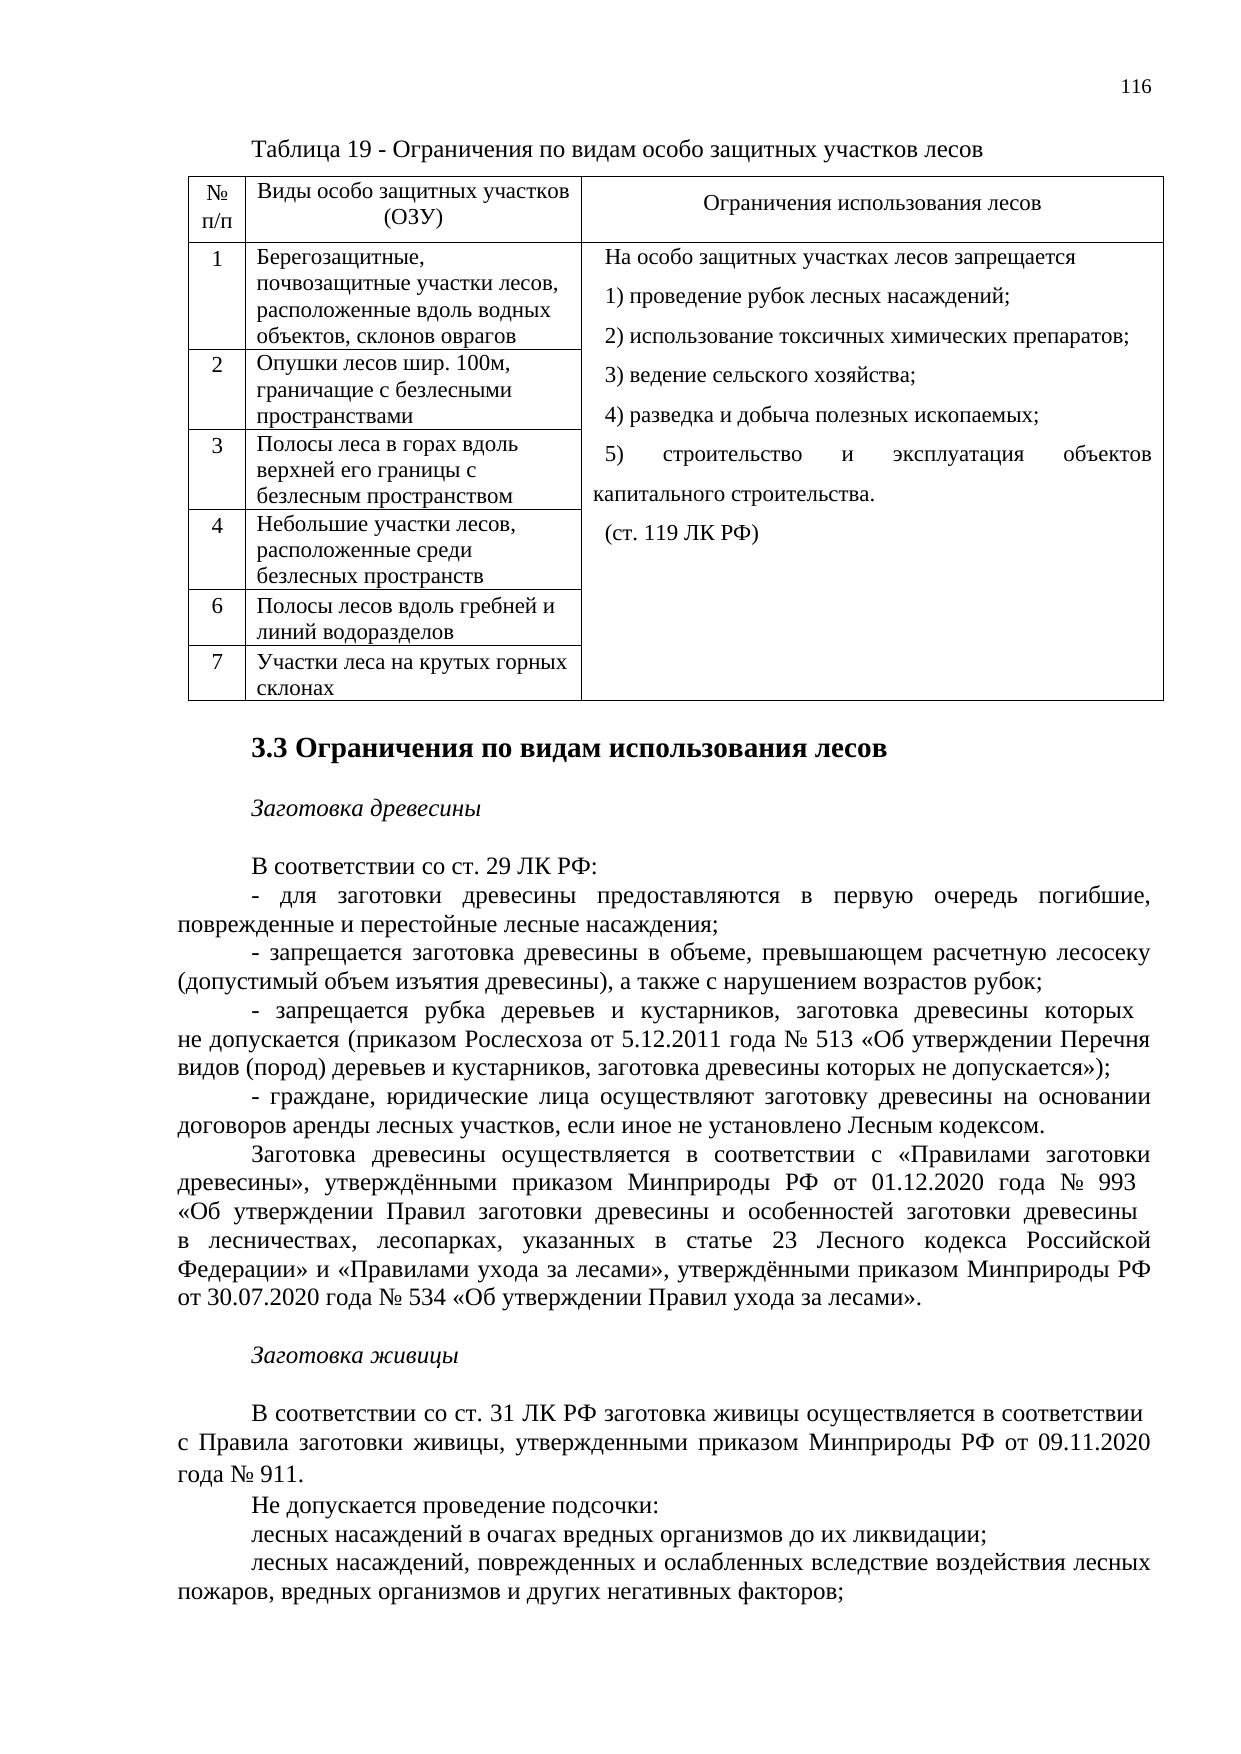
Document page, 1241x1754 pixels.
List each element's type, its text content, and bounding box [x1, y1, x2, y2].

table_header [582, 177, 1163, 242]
subtitle В соответствии со ст. 31 ЛК РФ заготовка живицы осуществляется в соответствии с Правила заготовки живицы, утвержденными приказом Минприроды РФ от 09.11.2020 года № 911. [177, 1398, 1152, 1490]
text Заготовка древесины [177, 793, 1152, 822]
text - для заготовки древесины предоставляются в первую очередь погибшие, поврежденные и перестойные лесные насаждения; [177, 880, 1152, 937]
text Таблица 19 - Ограничения по видам особо защитных участков лесов [177, 134, 1152, 163]
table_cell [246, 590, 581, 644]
text Заготовка живицы [177, 1340, 1152, 1369]
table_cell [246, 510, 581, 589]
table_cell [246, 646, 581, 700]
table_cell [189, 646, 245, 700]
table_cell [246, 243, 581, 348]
text Не допускается проведение подсочки: [177, 1490, 1152, 1519]
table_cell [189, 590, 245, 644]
text - запрещается рубка деревьев и кустарников, заготовка древесины которых не допускается (приказом Рослесхоза от 5.12.2011 года № 513 «Об утверждении Перечня видов (пород) деревьев и кустарников, заготовка древесины которых не допускается»); [177, 995, 1152, 1081]
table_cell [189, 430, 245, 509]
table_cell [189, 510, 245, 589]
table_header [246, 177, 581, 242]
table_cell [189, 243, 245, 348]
text В соответствии со ст. 29 ЛК РФ: [177, 851, 1152, 880]
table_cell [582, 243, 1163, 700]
text - запрещается заготовка древесины в объеме, превышающем расчетную лесосеку (допустимый объем изъятия древесины), а также с нарушением возрастов рубок; [177, 937, 1152, 995]
text Заготовка древесины осуществляется в соответствии с «Правилами заготовки древесины», утверждёнными приказом Минприроды РФ от 01.12.2020 года № 993 «Об утверждении Правил заготовки древесины и особенностей заготовки древесины в лесничествах, лесопарках, указанных в статье 23 Лесного кодекса Российской Федерации» и «Правилами ухода за лесами», утверждёнными приказом Минприроды РФ от 30.07.2020 года № 534 «Об утверждении Правил ухода за лесами». [177, 1139, 1152, 1311]
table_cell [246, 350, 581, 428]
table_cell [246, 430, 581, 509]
text - граждане, юридические лица осуществляют заготовку древесины на основании договоров аренды лесных участков, если иное не установлено Лесным кодексом. [177, 1081, 1152, 1139]
text лесных насаждений в очагах вредных организмов до их ликвидации; [177, 1519, 1152, 1547]
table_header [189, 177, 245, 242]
text лесных насаждений, поврежденных и ослабленных вследствие воздействия лесных пожаров, вредных организмов и других негативных факторов; [177, 1547, 1152, 1605]
text 3.3 Ограничения по видам использования лесов [177, 731, 1152, 764]
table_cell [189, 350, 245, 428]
